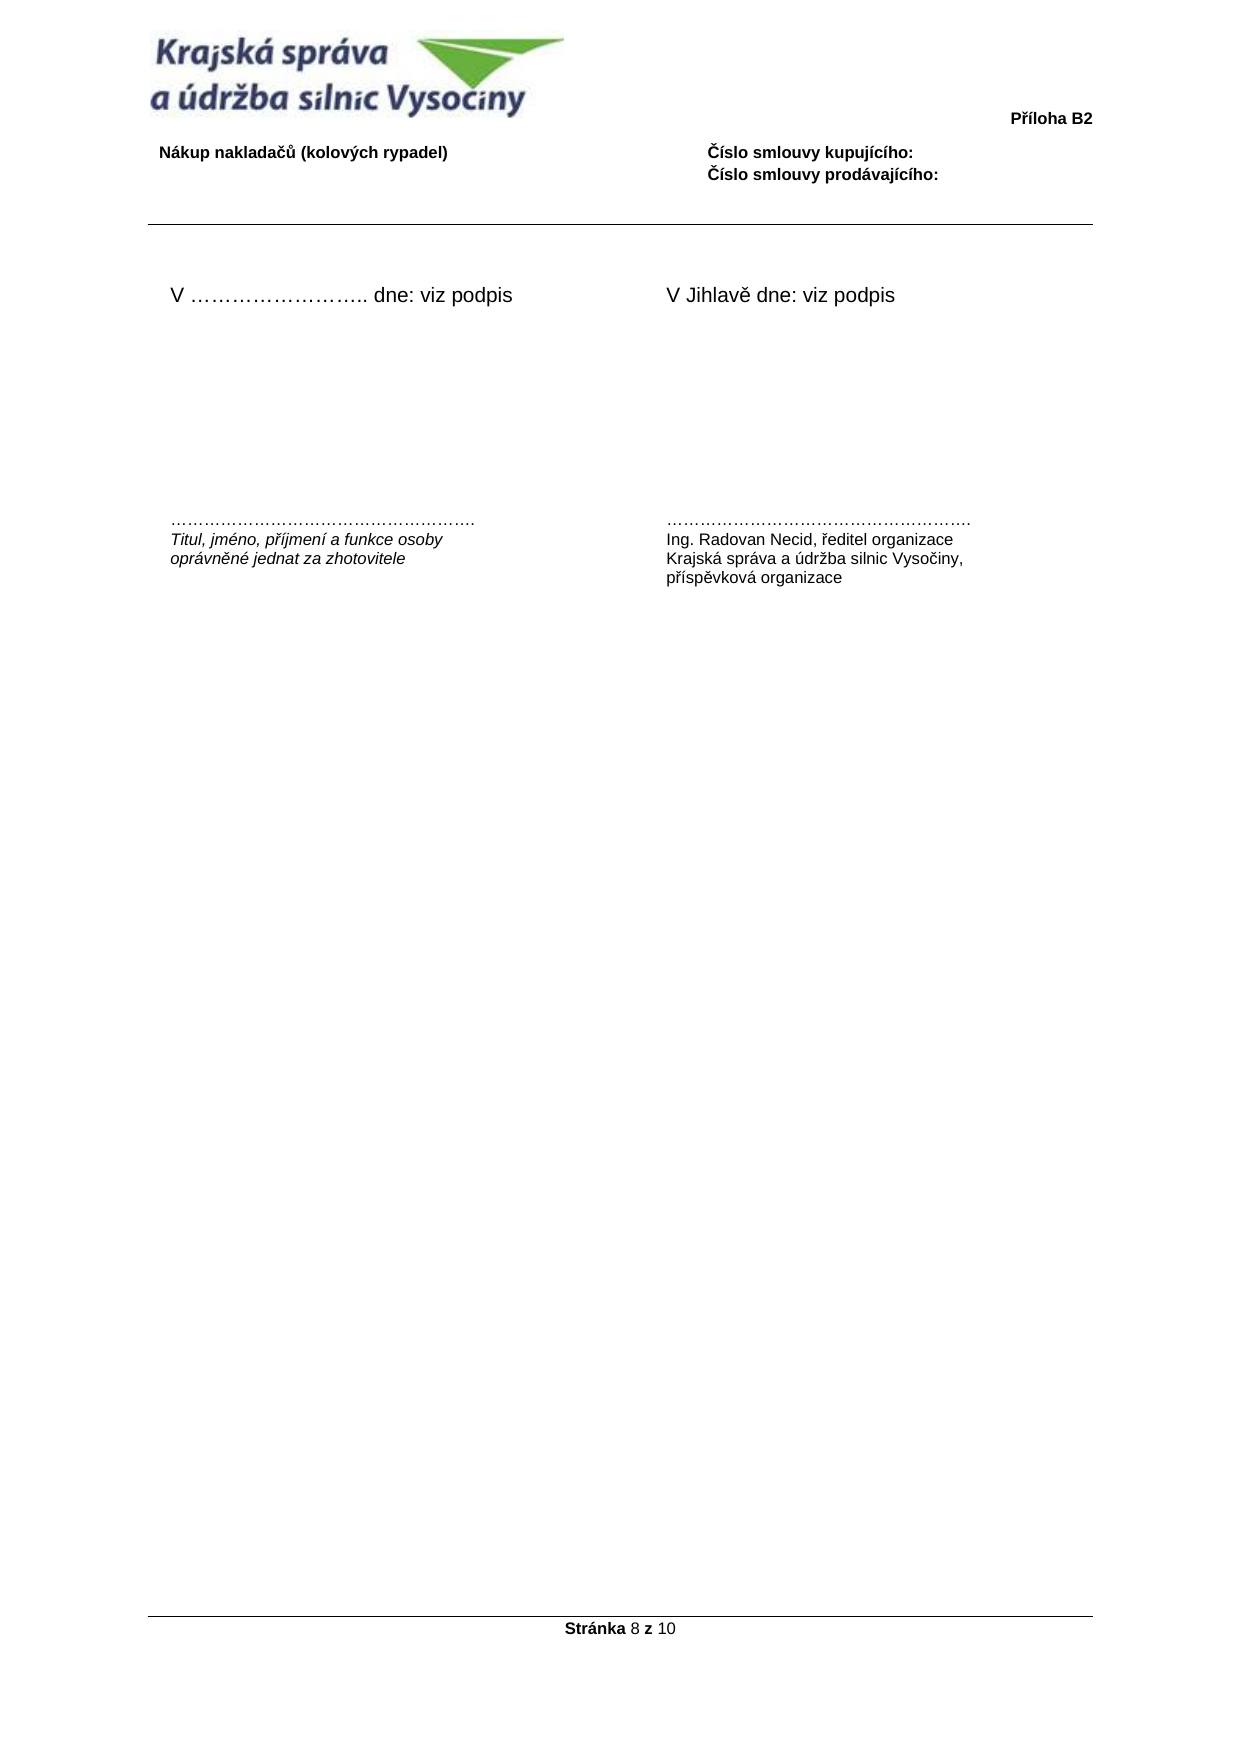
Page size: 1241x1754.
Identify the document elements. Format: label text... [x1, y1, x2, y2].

picture [148, 30, 564, 118]
table_cell ………………………………………………. Titul, jméno, příjmení a funkce osoby oprávněné jednat za zhotovitele [159, 323, 655, 606]
table_cell ………………………………………………. Ing. Radovan Necid, ředitel organizace Krajská správa a údržba silnic Vysočiny, příspěvková organizace [655, 323, 1092, 606]
table_header V Jihlavě dne: viz podpis [655, 270, 1092, 323]
table_header V …………………….. dne: viz podpis [159, 270, 655, 323]
